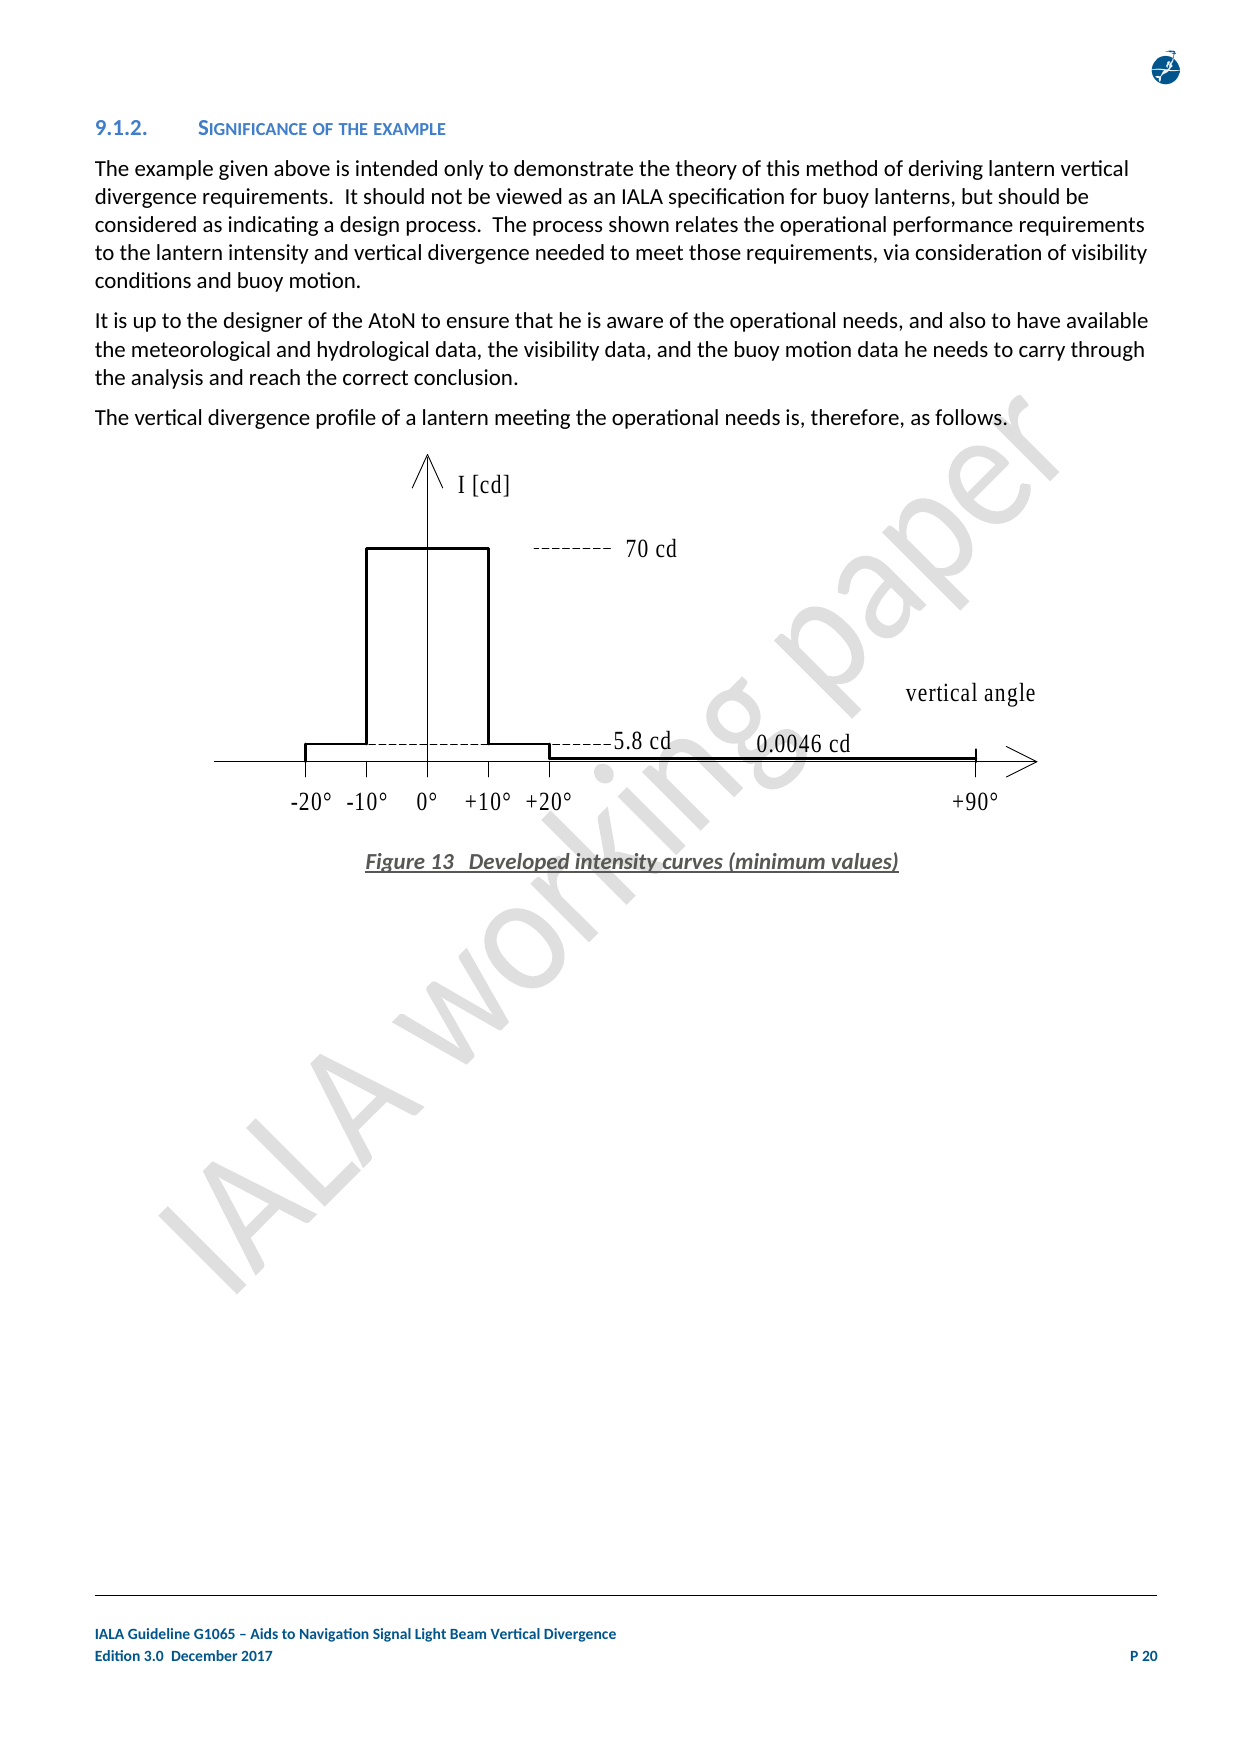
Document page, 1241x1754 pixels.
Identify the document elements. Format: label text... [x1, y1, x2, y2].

picture [1120, 0, 1239, 119]
text It is up to the designer of the AtoN to ensure that he is aware of the operational needs, and also to have available the meteorological and hydrological data, the visibility data, and the buoy motion data he needs to carry through the analysis and reach the correct conclusion. [94, 307, 1157, 391]
subtitle Significance of the example [94, 113, 1157, 142]
text The example given above is intended only to demonstrate the theory of this method of deriving lantern vertical divergence requirements. It should not be viewed as an IALA specification for buoy lanterns, but should be considered as indicating a design process. The process shown relates the operational performance requirements to the lantern intensity and vertical divergence needed to meet those requirements, via consideration of visibility conditions and buoy motion. [94, 154, 1157, 294]
text Developed intensity curves (minimum values) [109, 847, 1157, 875]
text The vertical divergence profile of a lantern meeting the operational needs is, therefore, as follows. [94, 403, 1157, 431]
